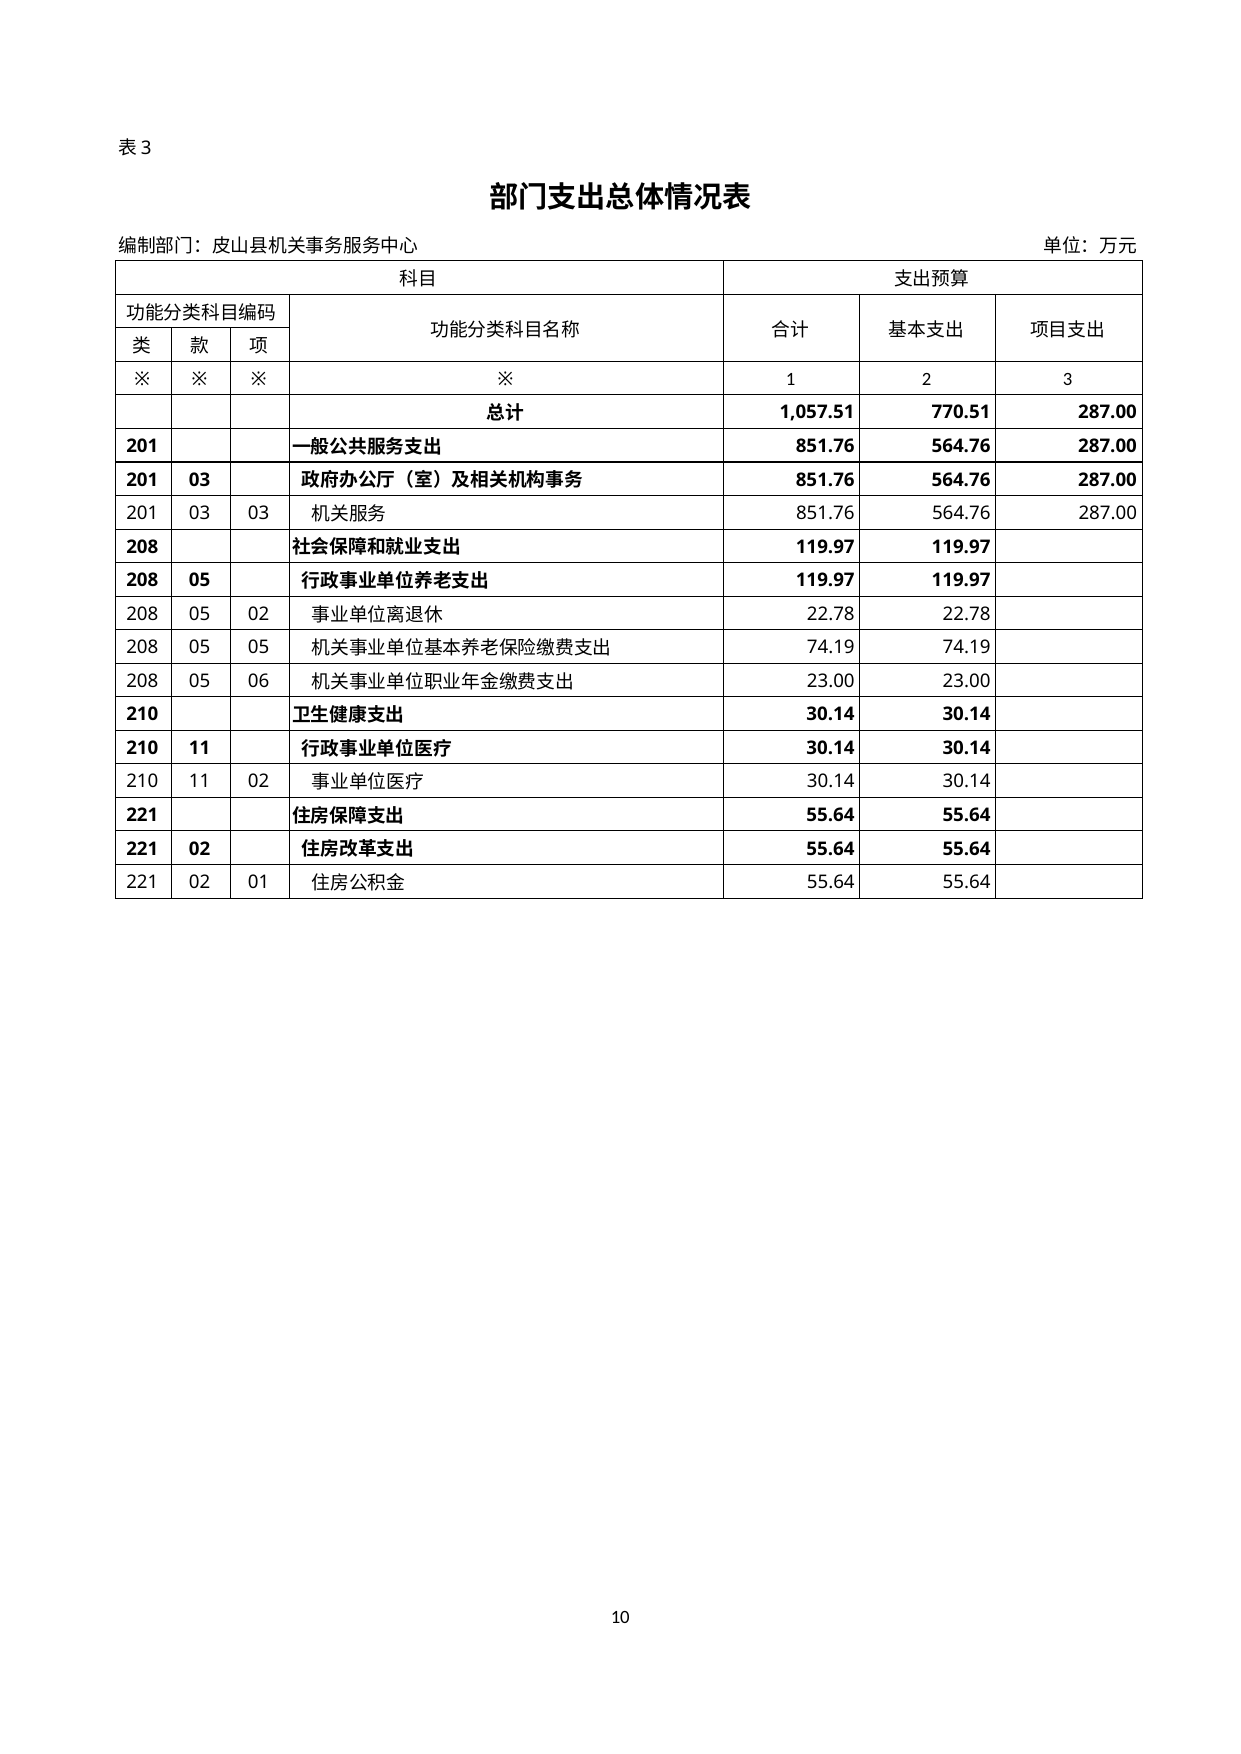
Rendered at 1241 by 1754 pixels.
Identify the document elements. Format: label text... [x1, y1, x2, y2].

table_cell [231, 798, 289, 830]
table_cell 一般公共服务支出 [290, 429, 723, 461]
table_cell [996, 865, 1142, 897]
table_cell 住房改革支出 [290, 831, 723, 864]
table_cell 科目 [116, 261, 723, 294]
table_cell [996, 630, 1142, 663]
table_cell 201 [116, 429, 171, 461]
table_cell 06 [231, 664, 289, 696]
table_cell 30.14 [724, 764, 859, 797]
table_cell [172, 697, 230, 730]
table_cell 208 [116, 664, 171, 696]
table_cell [996, 697, 1142, 730]
table_cell 住房公积金 [290, 865, 723, 897]
table_cell 208 [116, 530, 171, 562]
table_cell 3 [996, 362, 1142, 394]
table_cell 事业单位医疗 [290, 764, 723, 797]
table_header 单位：万元 [967, 228, 1142, 260]
table_cell 2 [860, 362, 995, 394]
table_cell ※ [231, 362, 289, 394]
table_cell [116, 395, 171, 428]
table_cell 55.64 [724, 865, 859, 897]
table_cell 30.14 [860, 697, 995, 730]
table_cell 851.76 [724, 463, 859, 495]
table_cell 119.97 [860, 563, 995, 596]
table_cell [231, 831, 289, 864]
table_cell 05 [172, 630, 230, 663]
table_cell 05 [172, 563, 230, 596]
table_cell [172, 798, 230, 830]
table_cell 事业单位离退休 [290, 597, 723, 629]
table_cell [231, 395, 289, 428]
table_cell 201 [116, 463, 171, 495]
table_cell 208 [116, 597, 171, 629]
table_cell [172, 429, 230, 461]
table_cell [996, 831, 1142, 864]
table_cell 201 [116, 496, 171, 528]
table_cell ※ [172, 362, 230, 394]
table_cell 23.00 [860, 664, 995, 696]
table_cell 支出预算 [724, 261, 1142, 294]
table_cell [996, 764, 1142, 797]
table_cell [231, 731, 289, 763]
table_cell [231, 530, 289, 562]
table_cell 03 [172, 496, 230, 528]
text 部门支出总体情况表 [118, 163, 1122, 228]
table_cell 02 [231, 764, 289, 797]
table_cell 05 [172, 597, 230, 629]
table_cell [996, 664, 1142, 696]
table_cell 02 [172, 831, 230, 864]
table_cell 行政事业单位养老支出 [290, 563, 723, 596]
table_cell 30.14 [724, 697, 859, 730]
table_cell 政府办公厅（室）及相关机构事务 [290, 463, 723, 495]
table_cell 55.64 [724, 798, 859, 830]
table_cell 机关服务 [290, 496, 723, 528]
table_cell 208 [116, 630, 171, 663]
table_cell [231, 463, 289, 495]
table_cell 1,057.51 [724, 395, 859, 428]
table_cell [996, 798, 1142, 830]
table_cell 221 [116, 865, 171, 897]
table_cell 208 [116, 563, 171, 596]
table_cell 564.76 [860, 496, 995, 528]
table_cell 02 [231, 597, 289, 629]
table_cell 74.19 [724, 630, 859, 663]
table_cell 项 [231, 328, 289, 361]
table_cell 11 [172, 731, 230, 763]
table_cell 05 [231, 630, 289, 663]
table_cell [996, 597, 1142, 629]
table_cell 119.97 [724, 563, 859, 596]
table_cell 行政事业单位医疗 [290, 731, 723, 763]
table_cell 05 [172, 664, 230, 696]
table_cell 564.76 [860, 429, 995, 461]
table_cell 03 [231, 496, 289, 528]
table_cell 功能分类科目编码 [116, 295, 289, 327]
table_cell 11 [172, 764, 230, 797]
table_cell 社会保障和就业支出 [290, 530, 723, 562]
table_cell 01 [231, 865, 289, 897]
text 表3 [118, 130, 1122, 163]
table_cell 卫生健康支出 [290, 697, 723, 730]
table_cell 住房保障支出 [290, 798, 723, 830]
table_cell 55.64 [860, 831, 995, 864]
table_cell 564.76 [860, 463, 995, 495]
table_cell 23.00 [724, 664, 859, 696]
table_cell [996, 731, 1142, 763]
table_cell 30.14 [860, 764, 995, 797]
table_cell 类 [116, 328, 171, 361]
table_cell 119.97 [860, 530, 995, 562]
table_cell 287.00 [996, 395, 1142, 428]
table_cell ※ [290, 362, 723, 394]
table_cell 机关事业单位职业年金缴费支出 [290, 664, 723, 696]
table_cell [996, 530, 1142, 562]
table_cell 55.64 [860, 798, 995, 830]
table_cell [172, 395, 230, 428]
table_cell 55.64 [724, 831, 859, 864]
table_cell 22.78 [860, 597, 995, 629]
table_cell 119.97 [724, 530, 859, 562]
table_cell 合计 [724, 295, 859, 361]
table_cell 210 [116, 697, 171, 730]
table_cell 款 [172, 328, 230, 361]
table_cell 287.00 [996, 429, 1142, 461]
table_cell 210 [116, 731, 171, 763]
table_cell 851.76 [724, 496, 859, 528]
table_cell 22.78 [724, 597, 859, 629]
table_cell [231, 697, 289, 730]
table_cell 基本支出 [860, 295, 995, 361]
table_cell 221 [116, 798, 171, 830]
table_cell 机关事业单位基本养老保险缴费支出 [290, 630, 723, 663]
table_cell 30.14 [724, 731, 859, 763]
table_header 编制部门：皮山县机关事务服务中心 [116, 228, 967, 260]
table_cell 功能分类科目名称 [290, 295, 723, 361]
table_cell 851.76 [724, 429, 859, 461]
table_cell 30.14 [860, 731, 995, 763]
table_cell 221 [116, 831, 171, 864]
table_cell [996, 563, 1142, 596]
table_cell 55.64 [860, 865, 995, 897]
table_cell 02 [172, 865, 230, 897]
table_cell [231, 563, 289, 596]
table_cell 74.19 [860, 630, 995, 663]
table_cell 287.00 [996, 496, 1142, 528]
table_cell 210 [116, 764, 171, 797]
table_cell ※ [116, 362, 171, 394]
table_cell [172, 530, 230, 562]
table_cell 03 [172, 463, 230, 495]
table_cell 287.00 [996, 463, 1142, 495]
table_cell [231, 429, 289, 461]
table_cell 770.51 [860, 395, 995, 428]
table_cell 1 [724, 362, 859, 394]
table_cell 项目支出 [996, 295, 1142, 361]
table_cell 总计 [290, 395, 723, 428]
